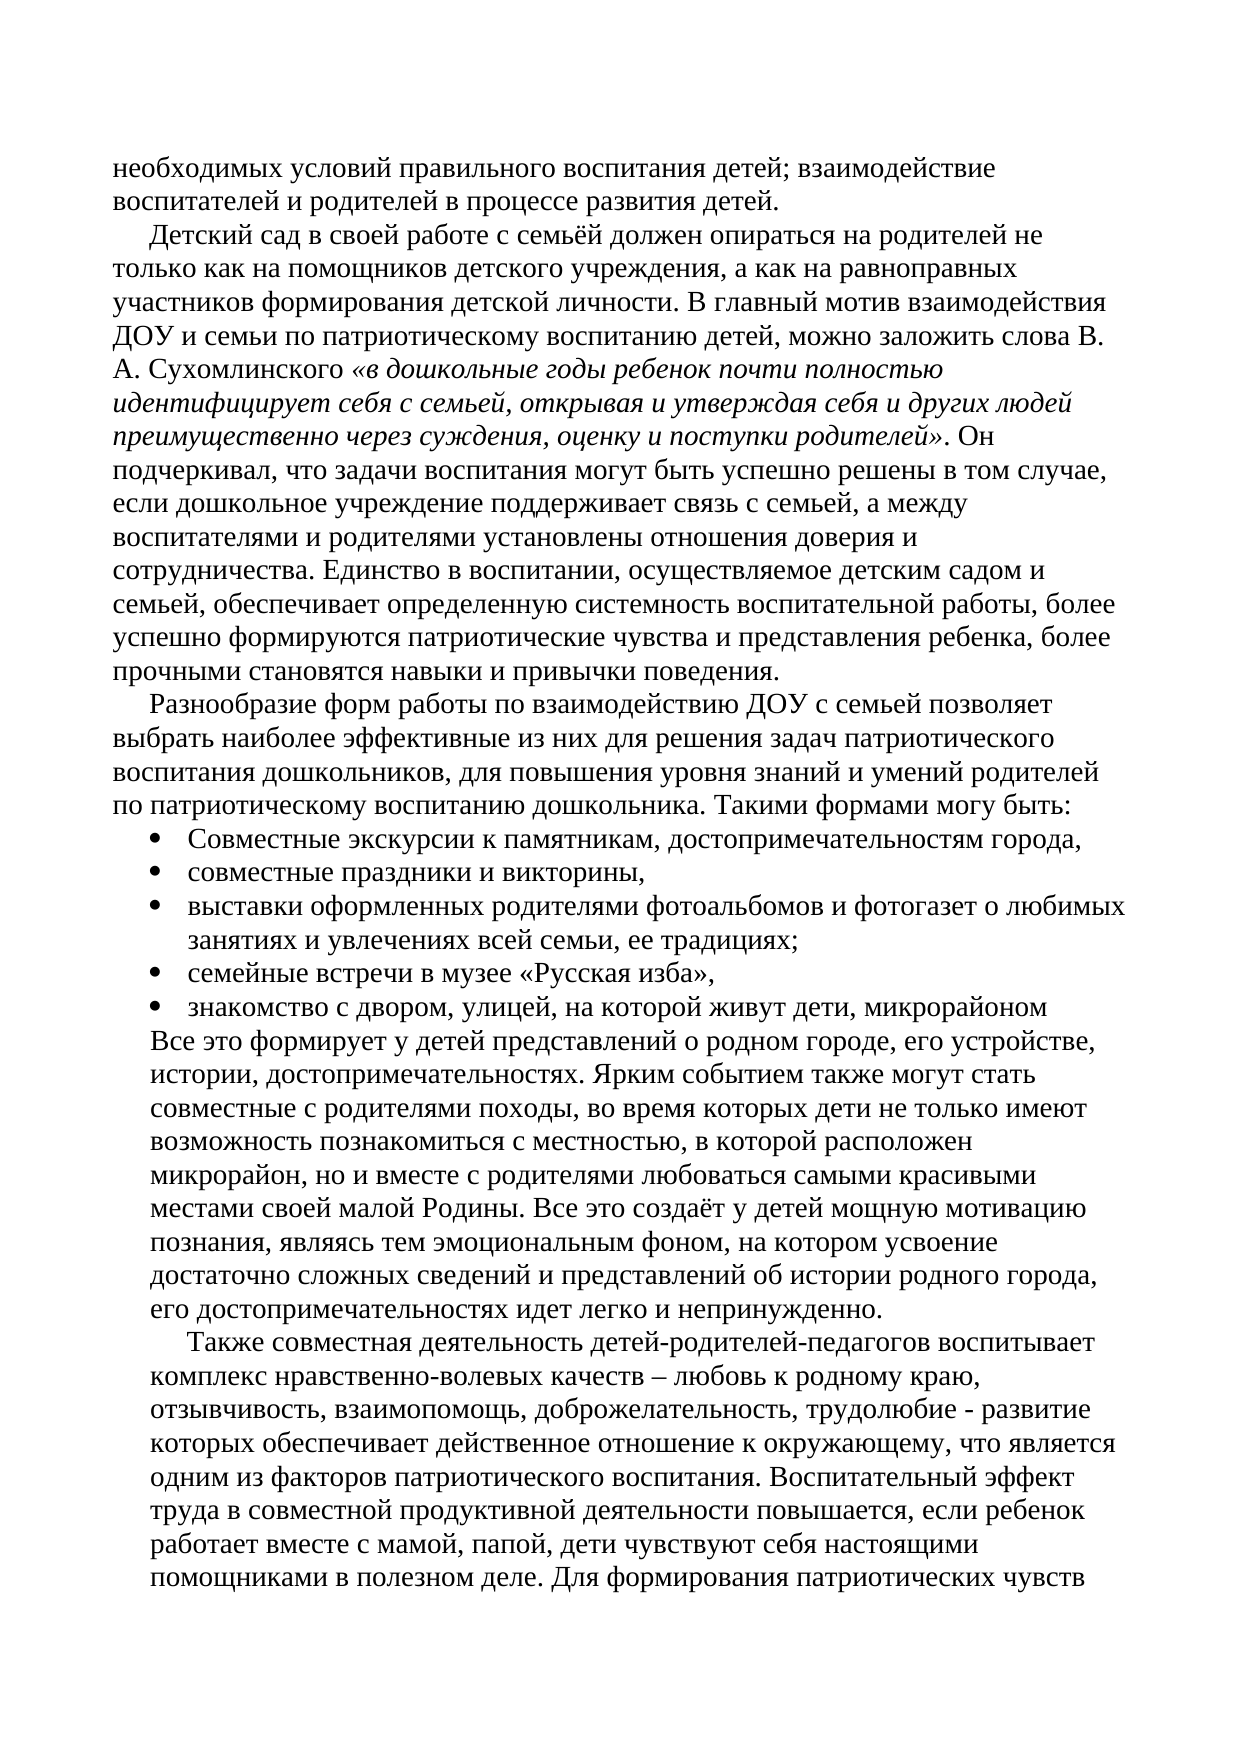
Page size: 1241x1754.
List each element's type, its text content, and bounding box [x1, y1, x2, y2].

text Все это формирует у детей представлений о родном городе, его устройстве, истории, достопримечательностях. Ярким событием также могут стать совместные с родителями походы, во время которых дети не только имеют возможность познакомиться с местностью, в которой расположен микрорайон, но и вместе с родителями любоваться самыми красивыми местами своей малой Родины. Все это создаёт у детей мощную мотивацию познания, являясь тем эмоциональным фоном, на котором усвоение достаточно сложных сведений и представлений об истории родного города, его достопримечательностях идет легко и непринужденно. [150, 1023, 1128, 1324]
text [150, 1324, 1128, 1593]
list выставки оформленных родителями фотоальбомов и фотогазет о любимых занятиях и увлечениях всей семьи, ее традициях; [150, 888, 1128, 955]
text Разнообразие форм работы по взаимодействию ДОУ с семьей позволяет выбрать наиболее эффективные из них для решения задач патриотического воспитания дошкольников, для повышения уровня знаний и умений родителей по патриотическому воспитанию дошкольника. Такими формами могу быть: [112, 687, 1128, 821]
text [112, 150, 1128, 217]
list знакомство с двором, улицей, на которой живут дети, микрорайоном [150, 989, 1128, 1023]
list Совместные экскурсии к памятникам, достопримечательностям города, [150, 821, 1128, 854]
list семейные встречи в музее «Русская изба», [150, 955, 1128, 989]
text Детский сад в своей работе с семьёй должен опираться на родителей не только как на помощников детского учреждения, а как на равноправных участников формирования детской личности. В главный мотив взаимодействия ДОУ и семьи по патриотическому воспитанию детей, можно заложить слова В. А. Сухомлинского «в дошкольные годы ребенок почти полностью идентифицирует себя с семьей, открывая и утверждая себя и других людей преимущественно через суждения, оценку и поступки родителей». Он подчеркивал, что задачи воспитания могут быть успешно решены в том случае, если дошкольное учреждение поддерживает связь с семьей, а между воспитателями и родителями установлены отношения доверия и сотрудничества. Единство в воспитании, осуществляемое детским садом и семьей, обеспечивает определенную системность воспитательной работы, более успешно формируются патриотические чувства и представления ребенка, более прочными становятся навыки и привычки поведения. [112, 217, 1128, 687]
list совместные праздники и викторины, [150, 854, 1128, 888]
